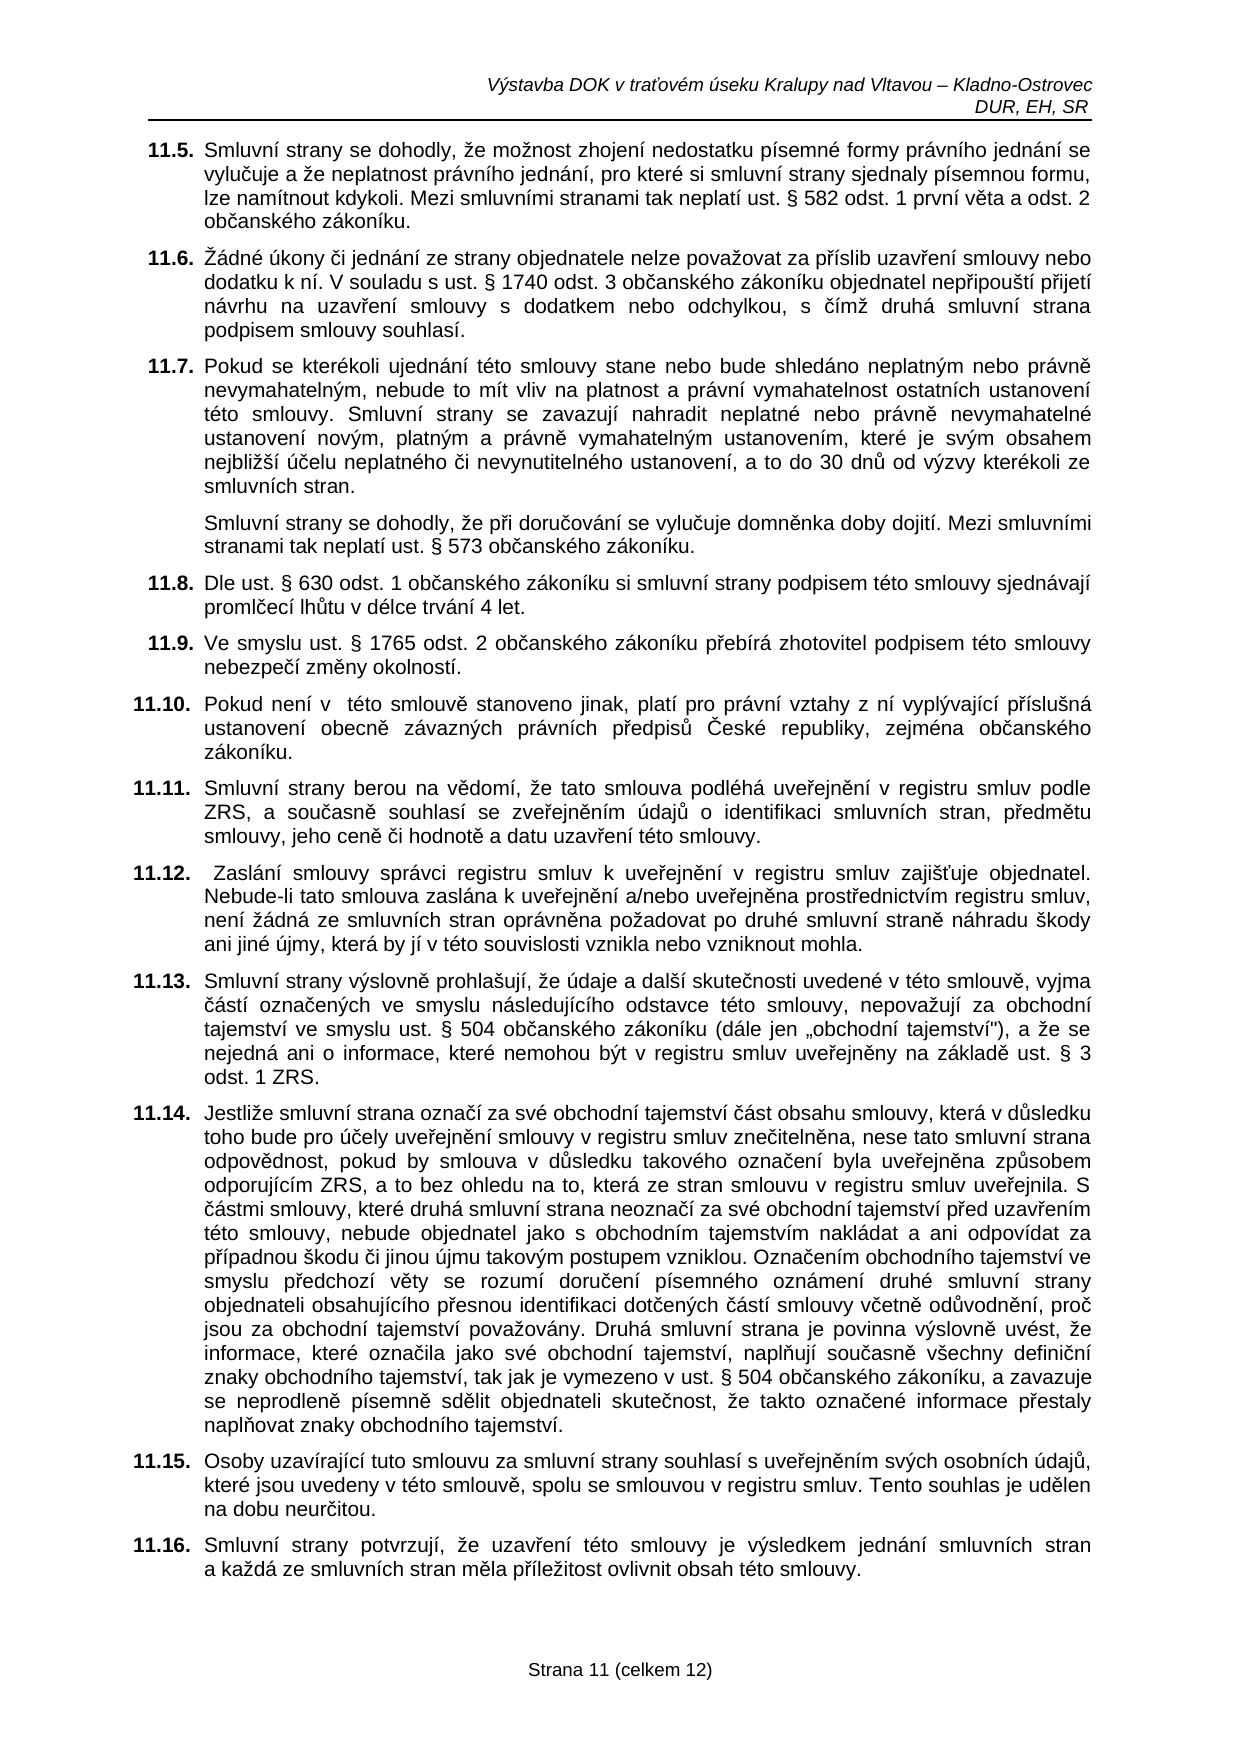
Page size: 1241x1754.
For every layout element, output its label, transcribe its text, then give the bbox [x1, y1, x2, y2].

text 11.13. Smluvní strany výslovně prohlašují, že údaje a další skutečnosti uvedené v této smlouvě, vyjma částí označených ve smyslu následujícího odstavce této smlouvy, nepovažují za obchodní tajemství ve smyslu ust. § 504 občanského zákoníku (dále jen „obchodní tajemství"), a že se nejedná ani o informace, které nemohou být v registru smluv uveřejněny na základě ust. § 3 odst. 1 ZRS. [133, 969, 1092, 1088]
text 11.11. Smluvní strany berou na vědomí, že tato smlouva podléhá uveřejnění v registru smluv podle ZRS, a současně souhlasí se zveřejněním údajů o identifikaci smluvních stran, předmětu smlouvy, jeho ceně či hodnotě a datu uzavření této smlouvy. [133, 776, 1092, 848]
text 11.5. Smluvní strany se dohodly, že možnost zhojení nedostatku písemné formy právního jednání se vylučuje a že neplatnost právního jednání, pro které si smluvní strany sjednaly písemnou formu, lze namítnout kdykoli. Mezi smluvními stranami tak neplatí ust. § 582 odst. 1 první věta a odst. 2 občanského zákoníku. [148, 137, 1092, 233]
text 11.7. Pokud se kterékoli ujednání této smlouvy stane nebo bude shledáno neplatným nebo právně nevymahatelným, nebude to mít vliv na platnost a právní vymahatelnost ostatních ustanovení této smlouvy. Smluvní strany se zavazují nahradit neplatné nebo právně nevymahatelné ustanovení novým, platným a právně vymahatelným ustanovením, které je svým obsahem nejbližší účelu neplatného či nevynutitelného ustanovení, a to do 30 dnů od výzvy kterékoli ze smluvních stran. [148, 354, 1092, 498]
text 11.15. Osoby uzavírající tuto smlouvu za smluvní strany souhlasí s uveřejněním svých osobních údajů, které jsou uvedeny v této smlouvě, spolu se smlouvou v registru smluv. Tento souhlas je udělen na dobu neurčitou. [133, 1449, 1092, 1521]
text 11.14. Jestliže smluvní strana označí za své obchodní tajemství část obsahu smlouvy, která v důsledku toho bude pro účely uveřejnění smlouvy v registru smluv znečitelněna, nese tato smluvní strana odpovědnost, pokud by smlouva v důsledku takového označení byla uveřejněna způsobem odporujícím ZRS, a to bez ohledu na to, která ze stran smlouvu v registru smluv uveřejnila. S částmi smlouvy, které druhá smluvní strana neoznačí za své obchodní tajemství před uzavřením této smlouvy, nebude objednatel jako s obchodním tajemstvím nakládat a ani odpovídat za případnou škodu či jinou újmu takovým postupem vzniklou. Označením obchodního tajemství ve smyslu předchozí věty se rozumí doručení písemného oznámení druhé smluvní strany objednateli obsahujícího přesnou identifikaci dotčených částí smlouvy včetně odůvodnění, proč jsou za obchodní tajemství považovány. Druhá smluvní strana je povinna výslovně uvést, že informace, které označila jako své obchodní tajemství, naplňují současně všechny definiční znaky obchodního tajemství, tak jak je vymezeno v ust. § 504 občanského zákoníku, a zavazuje se neprodleně písemně sdělit objednateli skutečnost, že takto označené informace přestaly naplňovat znaky obchodního tajemství. [133, 1101, 1092, 1436]
text 11.10. Pokud není v této smlouvě stanoveno jinak, platí pro právní vztahy z ní vyplývající příslušná ustanovení obecně závazných právních předpisů České republiky, zejména občanského zákoníku. [133, 692, 1092, 763]
text 11.6. Žádné úkony či jednání ze strany objednatele nelze považovat za příslib uzavření smlouvy nebo dodatku k ní. V souladu s ust. § 1740 odst. 3 občanského zákoníku objednatel nepřipouští přijetí návrhu na uzavření smlouvy s dodatkem nebo odchylkou, s čímž druhá smluvní strana podpisem smlouvy souhlasí. [148, 246, 1092, 342]
text 11.9. Ve smyslu ust. § 1765 odst. 2 občanského zákoníku přebírá zhotovitel podpisem této smlouvy nebezpečí změny okolností. [148, 631, 1092, 679]
text 11.16. Smluvní strany potvrzují, že uzavření této smlouvy je výsledkem jednání smluvních stran a každá ze smluvních stran měla příležitost ovlivnit obsah této smlouvy. [133, 1533, 1092, 1581]
text Smluvní strany se dohodly, že při doručování se vylučuje domněnka doby dojití. Mezi smluvními stranami tak neplatí ust. § 573 občanského zákoníku. [148, 510, 1092, 558]
text 11.8. Dle ust. § 630 odst. 1 občanského zákoníku si smluvní strany podpisem této smlouvy sjednávají promlčecí lhůtu v délce trvání 4 let. [148, 571, 1092, 619]
text 11.12. Zaslání smlouvy správci registru smluv k uveřejnění v registru smluv zajišťuje objednatel. Nebude-li tato smlouva zaslána k uveřejnění a/nebo uveřejněna prostřednictvím registru smluv, není žádná ze smluvních stran oprávněna požadovat po druhé smluvní straně náhradu škody ani jiné újmy, která by jí v této souvislosti vznikla nebo vzniknout mohla. [133, 860, 1092, 956]
